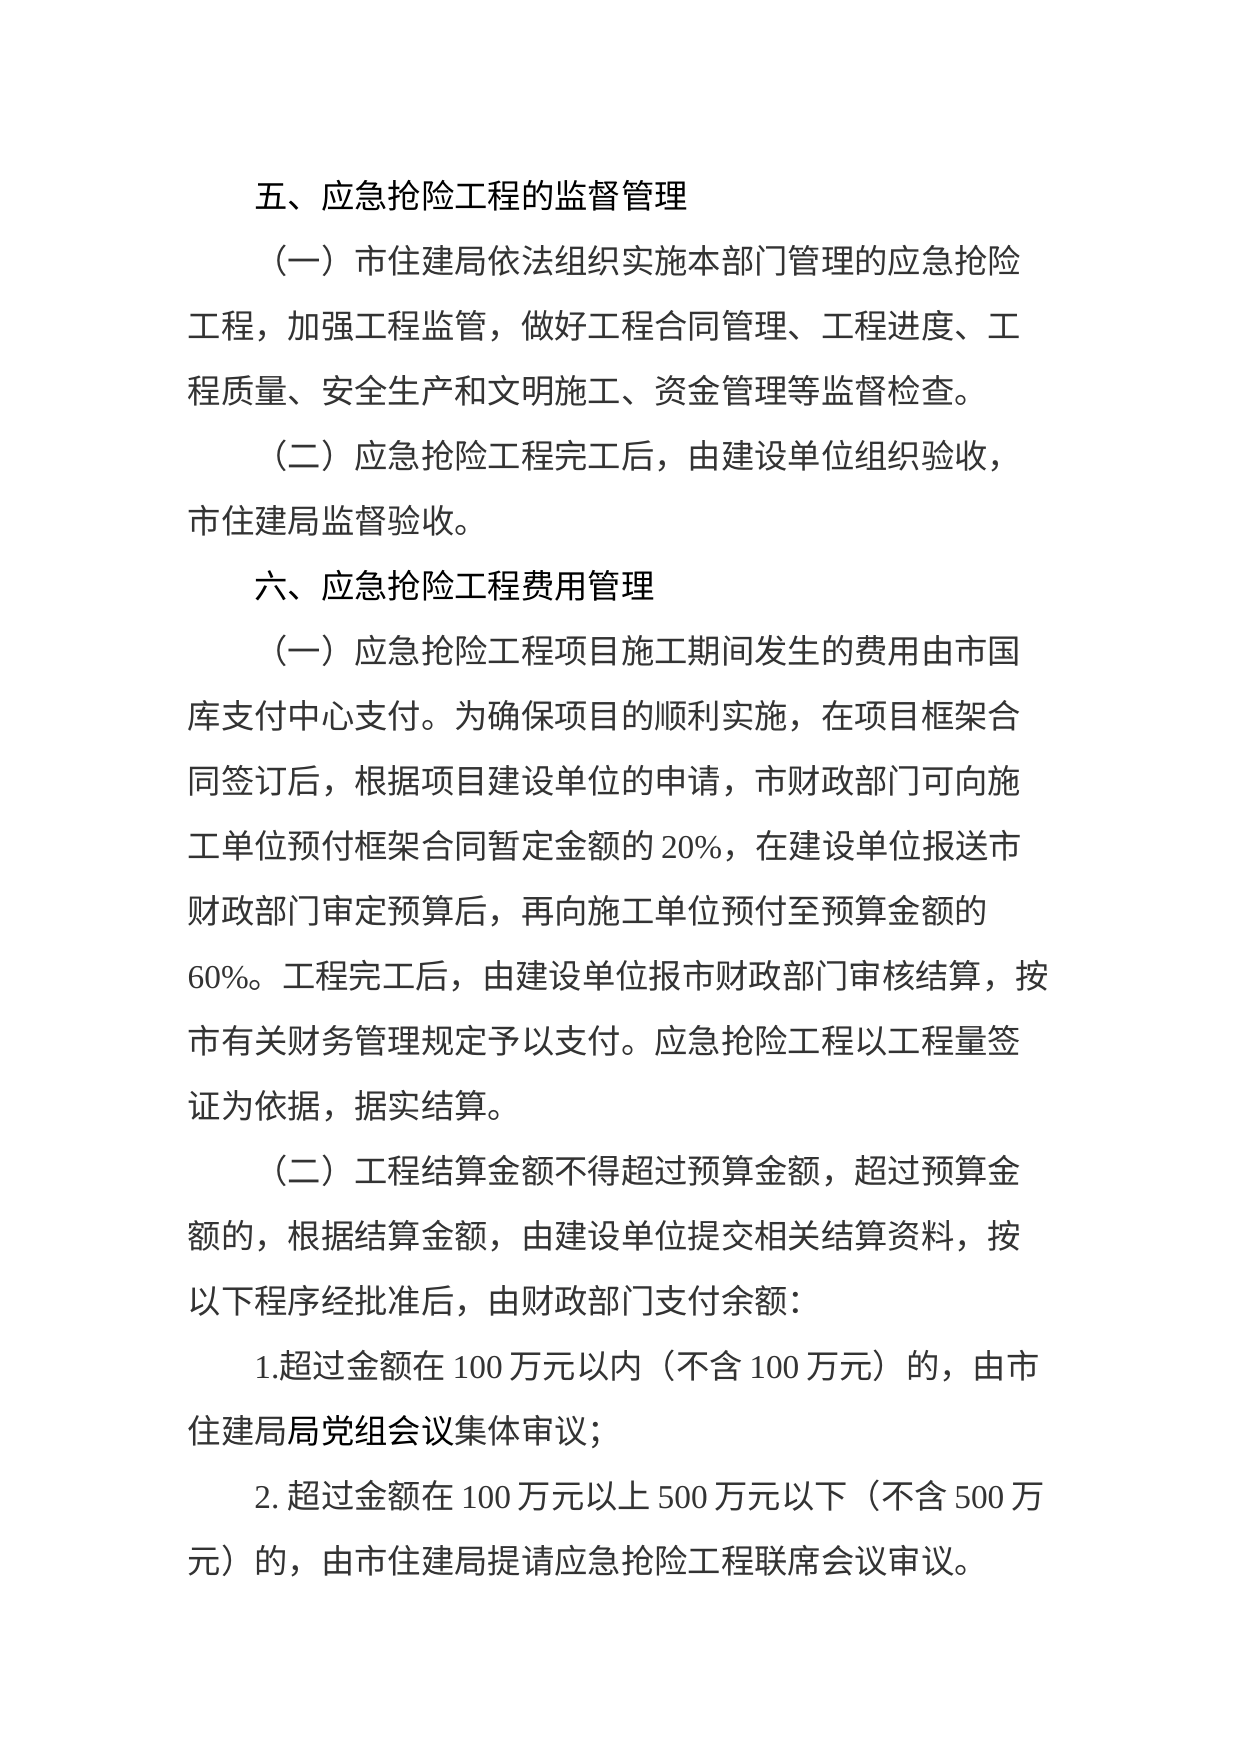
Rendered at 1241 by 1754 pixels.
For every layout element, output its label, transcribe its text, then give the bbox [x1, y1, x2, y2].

text 五、应急抢险工程的监督管理 [187, 162, 1053, 227]
text （二）应急抢险工程完工后，由建设单位组织验收，市住建局监督验收。 [187, 422, 1053, 552]
text （一）应急抢险工程项目施工期间发生的费用由市国库支付中心支付。为确保项目的顺利实施，在项目框架合同签订后，根据项目建设单位的申请，市财政部门可向施工单位预付框架合同暂定金额的20%，在建设单位报送市财政部门审定预算后，再向施工单位预付至预算金额的60%。工程完工后，由建设单位报市财政部门审核结算，按市有关财务管理规定予以支付。应急抢险工程以工程量签证为依据，据实结算。 [187, 617, 1053, 1137]
text 2. 超过金额在100万元以上500万元以下（不含500万元）的，由市住建局提请应急抢险工程联席会议审议。 [187, 1462, 1053, 1592]
text 1.超过金额在100万元以内（不含100万元）的，由市住建局局党组会议集体审议； [187, 1332, 1053, 1462]
text 六、应急抢险工程费用管理 [187, 552, 1053, 617]
text （一）市住建局依法组织实施本部门管理的应急抢险工程，加强工程监管，做好工程合同管理、工程进度、工程质量、安全生产和文明施工、资金管理等监督检查。 [187, 227, 1053, 422]
text （二）工程结算金额不得超过预算金额，超过预算金额的，根据结算金额，由建设单位提交相关结算资料，按以下程序经批准后，由财政部门支付余额： [187, 1137, 1053, 1332]
